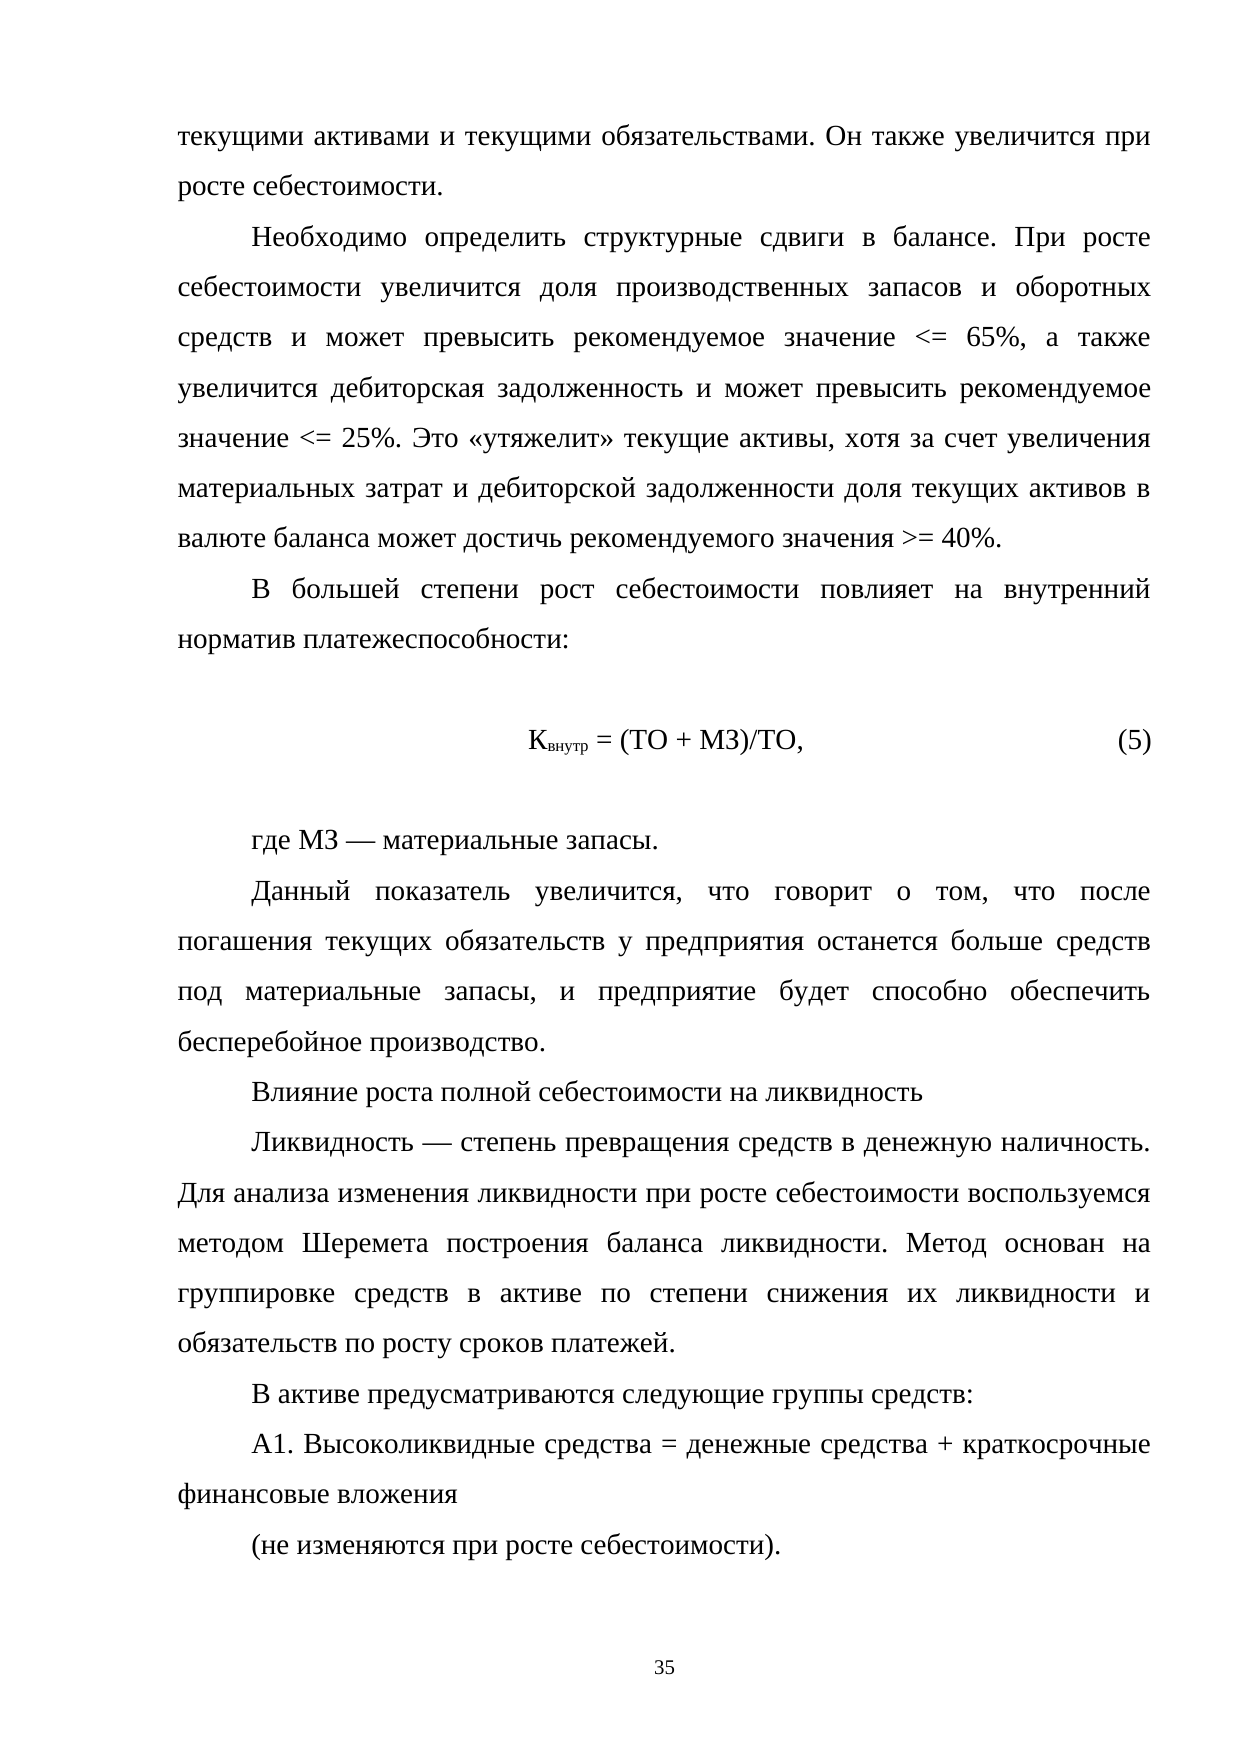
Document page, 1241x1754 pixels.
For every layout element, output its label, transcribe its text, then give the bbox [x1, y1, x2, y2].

text В большей степени рост себестоимости повлияет на внутренний норматив платежеспособности: [177, 571, 1152, 655]
text Квнутр = (ТО + МЗ)/ТО, (5) [177, 722, 1152, 755]
text (не изменяются при росте себестоимости). [177, 1527, 1152, 1560]
text Данный показатель увеличится, что говорит о том, что после погашения текущих обязательств у предприятия останется больше средств под материальные запасы, и предприятие будет способно обеспечить бесперебойное производство. [177, 873, 1152, 1057]
text Необходимо определить структурные сдвиги в балансе. При росте себестоимости увеличится доля производственных запасов и оборотных средств и может превысить рекомендуемое значение <= 65%, а также увеличится дебиторская задолженность и может превысить рекомендуемое значение <= 25%. Это «утяжелит» текущие активы, хотя за счет увеличения материальных затрат и дебиторской задолженности доля текущих активов в валюте баланса может достичь рекомендуемого значения >= 40%. [177, 219, 1152, 554]
text Ликвидность — степень превращения средств в денежную наличность. Для анализа изменения ликвидности при росте себестоимости воспользуемся методом Шеремета построения баланса ликвидности. Метод основан на группировке средств в активе по степени снижения их ликвидности и обязательств по росту сроков платежей. [177, 1124, 1152, 1359]
text Влияние роста полной себестоимости на ликвидность [177, 1074, 1152, 1108]
text В активе предусматриваются следующие группы средств: [177, 1376, 1152, 1409]
text А1. Высоколиквидные средства = денежные средства + краткосрочные финансовые вложения [177, 1426, 1152, 1510]
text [177, 118, 1152, 202]
text где МЗ — материальные запасы. [177, 822, 1152, 856]
